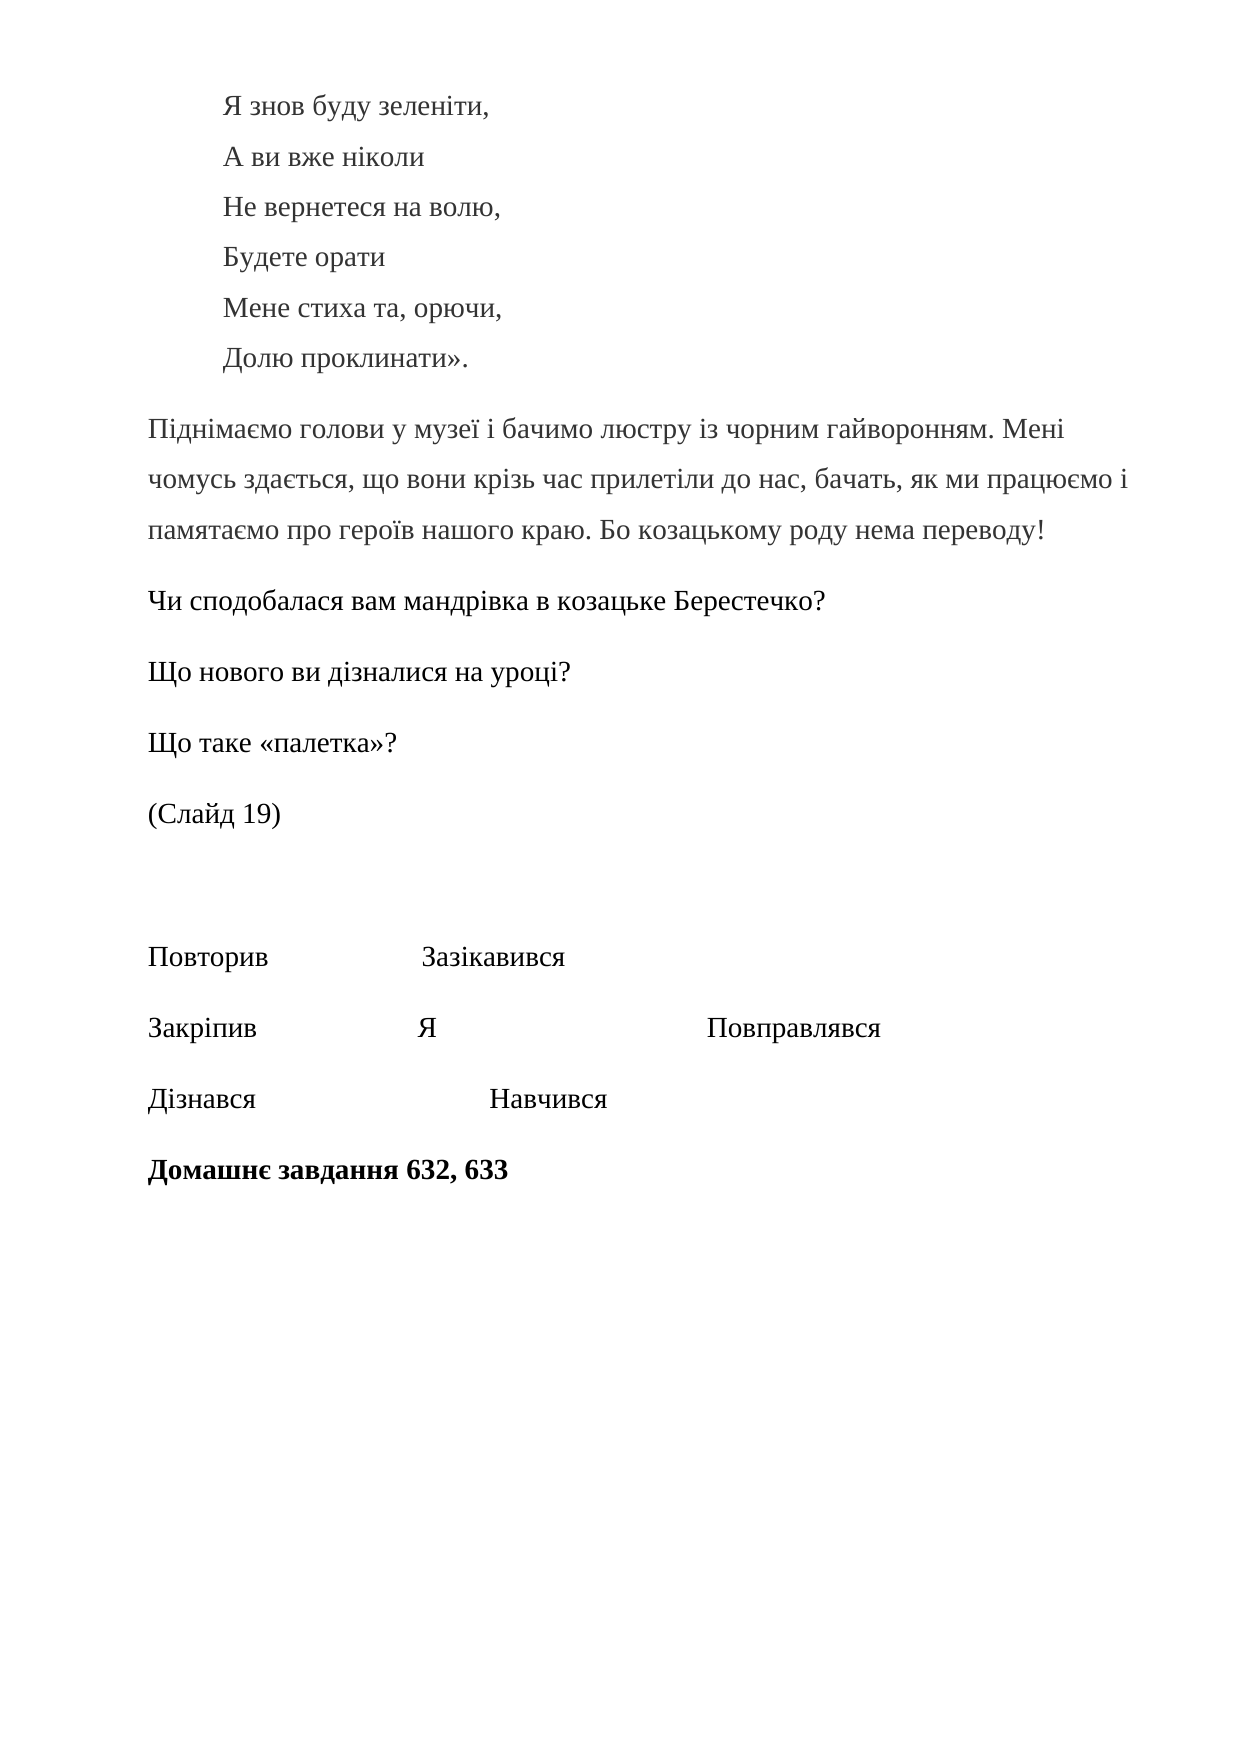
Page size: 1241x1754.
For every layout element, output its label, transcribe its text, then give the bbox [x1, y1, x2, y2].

text Дізнався Навчився [148, 1081, 1152, 1114]
text (Слайд 19) [148, 796, 1152, 830]
text Закріпив Я Повправлявся [148, 1010, 1152, 1043]
text Піднімаємо голови у музеї і бачимо люстру із чорним гайворонням. Мені чомусь здається, що вони крізь час прилетіли до нас, бачать, як ми працюємо і памятаємо про героїв нашого краю. Бо козацькому роду нема переводу! [148, 411, 1152, 545]
text Чи сподобалася вам мандрівка в козацьке Берестечко? [148, 583, 1152, 617]
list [223, 88, 1152, 374]
text Що таке «палетка»? [148, 725, 1152, 759]
text Повторив Зазікавився [148, 939, 1152, 972]
text Що нового ви дізналися на уроці? [148, 654, 1152, 688]
text Домашнє завдання 632, 633 [148, 1152, 1152, 1186]
